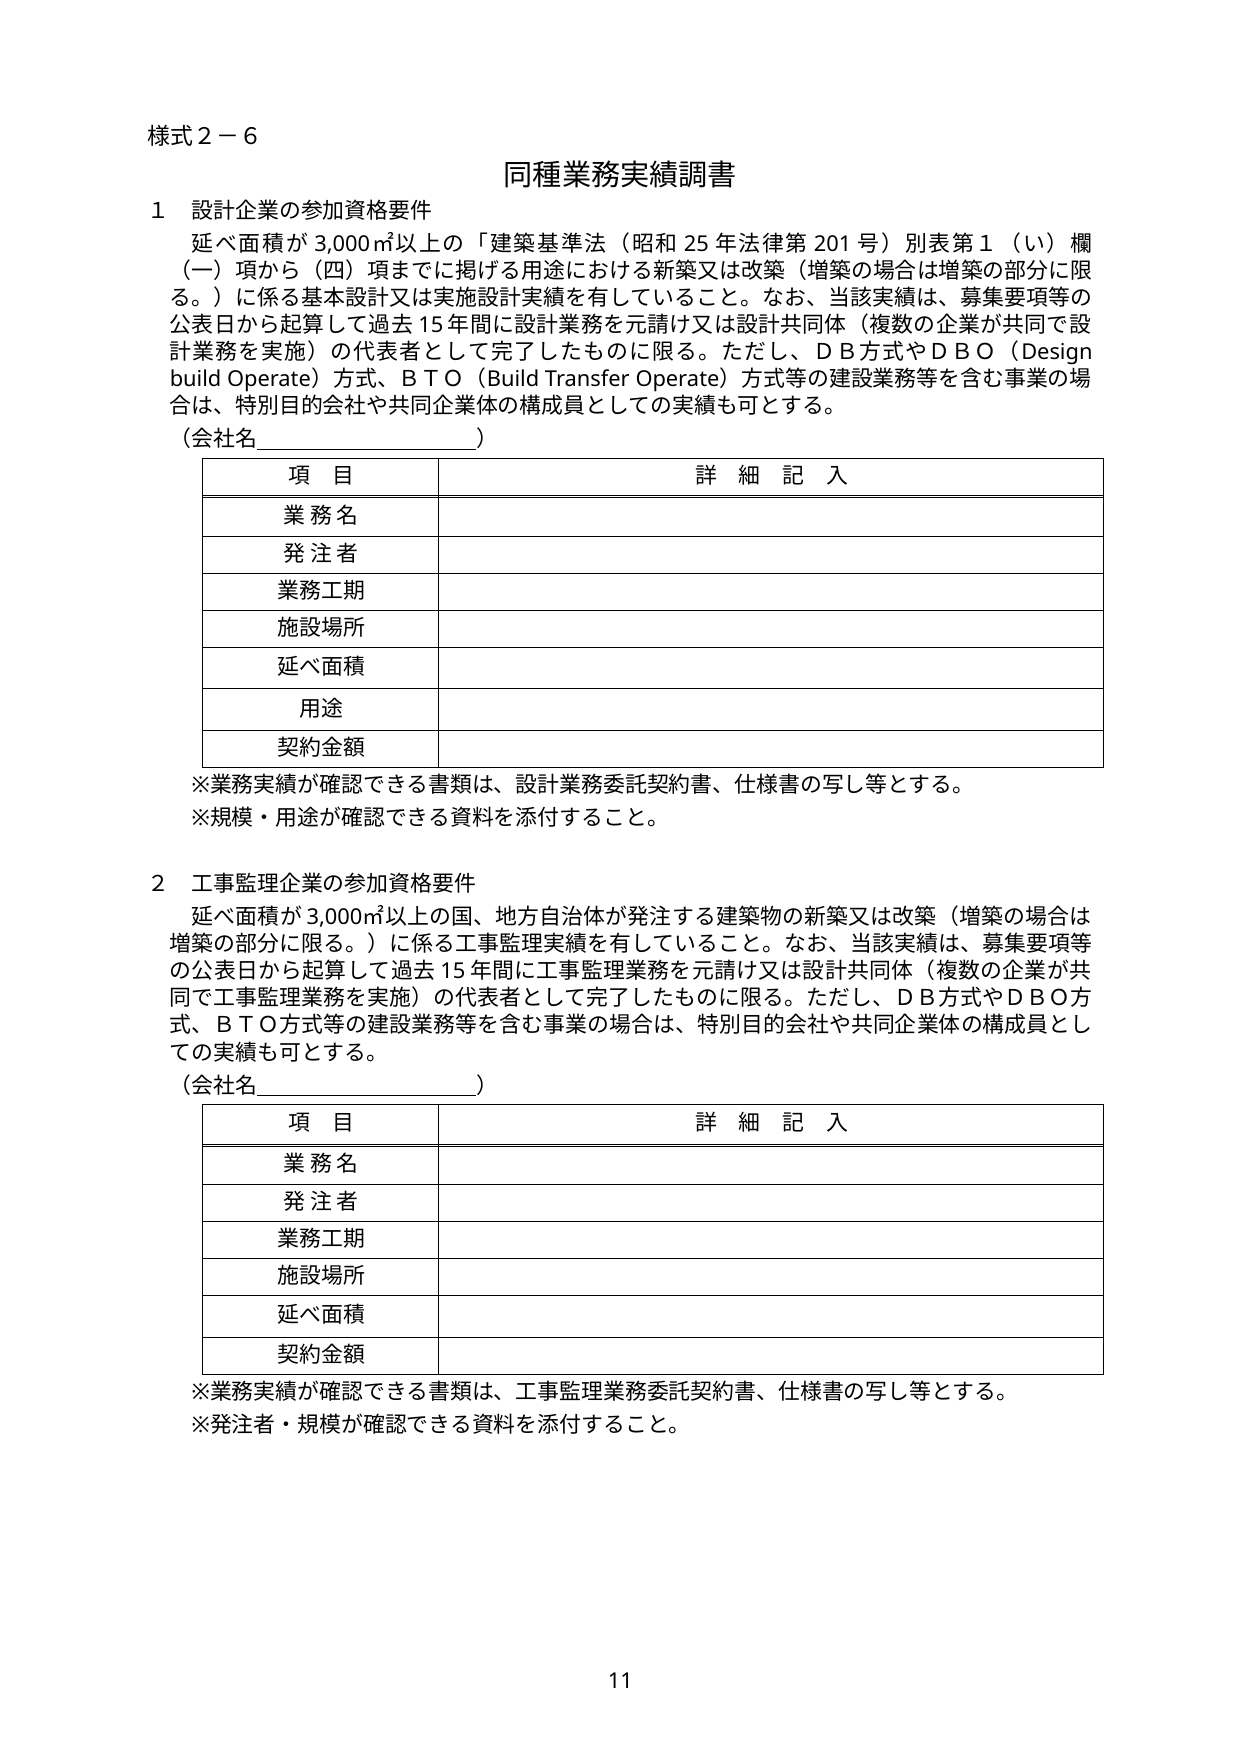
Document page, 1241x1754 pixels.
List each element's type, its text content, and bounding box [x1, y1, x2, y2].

table_cell 業務工期 [203, 574, 438, 609]
text （会社名 ） [148, 1071, 1092, 1098]
table_cell [439, 498, 1103, 536]
table_header 項 目 [203, 1105, 438, 1143]
table_cell [439, 1259, 1103, 1295]
table_cell 施設場所 [203, 611, 438, 647]
table_cell 業務名 [203, 498, 438, 536]
table_cell 業務名 [203, 1147, 438, 1184]
text ※発注者・規模が確認できる資料を添付すること。 [191, 1411, 1092, 1438]
table_cell 契約金額 [203, 731, 438, 767]
table_cell 発注者 [203, 537, 438, 573]
table_cell 施設場所 [203, 1259, 438, 1295]
table_cell 業務工期 [203, 1222, 438, 1258]
table_cell [439, 689, 1103, 730]
table_cell [439, 1185, 1103, 1221]
table_header 詳 細 記 入 [439, 459, 1103, 495]
table_cell [439, 1296, 1103, 1337]
text ※業務実績が確認できる書類は、工事監理業務委託契約書、仕様書の写し等とする。 [191, 1377, 1092, 1404]
text ２ 工事監理企業の参加資格要件 [148, 870, 1092, 897]
text 同種業務実績調書 [148, 151, 1092, 194]
table_cell 契約金額 [203, 1338, 438, 1373]
text （会社名 ） [148, 425, 1092, 452]
table_cell [439, 611, 1103, 647]
table_cell [439, 1147, 1103, 1184]
table_cell [439, 574, 1103, 609]
table_cell 延べ面積 [203, 648, 438, 688]
text 延べ面積が3,000㎡以上の「建築基準法（昭和25年法律第201号）別表第１（い）欄（一）項から（四）項までに掲げる用途における新築又は改築（増築の場合は増築の部分に限る。）に係る基本設計又は実施設計実績を有していること。なお、当該実績は、募集要項等の公表日から起算して過去15年間に設計業務を元請け又は設計共同体（複数の企業が共同で設計業務を実施）の代表者として完了したものに限る。ただし、ＤＢ方式やＤＢＯ（Design build Operate）方式、ＢＴＯ（Build Transfer Operate）方式等の建設業務等を含む事業の場合は、特別目的会社や共同企業体の構成員としての実績も可とする。 [169, 229, 1092, 419]
table_cell [439, 648, 1103, 688]
table_cell 延べ面積 [203, 1296, 438, 1337]
text ※業務実績が確認できる書類は、設計業務委託契約書、仕様書の写し等とする。 [191, 771, 1092, 798]
text ※規模・用途が確認できる資料を添付すること。 [191, 804, 1092, 831]
text １ 設計企業の参加資格要件 [148, 197, 1092, 224]
table_cell [439, 1338, 1103, 1373]
table_header 詳 細 記 入 [439, 1105, 1103, 1143]
table_cell 用途 [203, 689, 438, 730]
table_cell [439, 1222, 1103, 1258]
subtitle 様式２－６ [148, 118, 1092, 151]
table_cell 発注者 [203, 1185, 438, 1221]
text 延べ面積が3,000㎡以上の国、地方自治体が発注する建築物の新築又は改築（増築の場合は増築の部分に限る。）に係る工事監理実績を有していること。なお、当該実績は、募集要項等の公表日から起算して過去15年間に工事監理業務を元請け又は設計共同体（複数の企業が共同で工事監理業務を実施）の代表者として完了したものに限る。ただし、ＤＢ方式やＤＢＯ方式、ＢＴＯ方式等の建設業務等を含む事業の場合は、特別目的会社や共同企業体の構成員としての実績も可とする。 [169, 903, 1092, 1065]
table_cell [439, 731, 1103, 767]
table_header 項 目 [203, 459, 438, 495]
table_cell [439, 537, 1103, 573]
